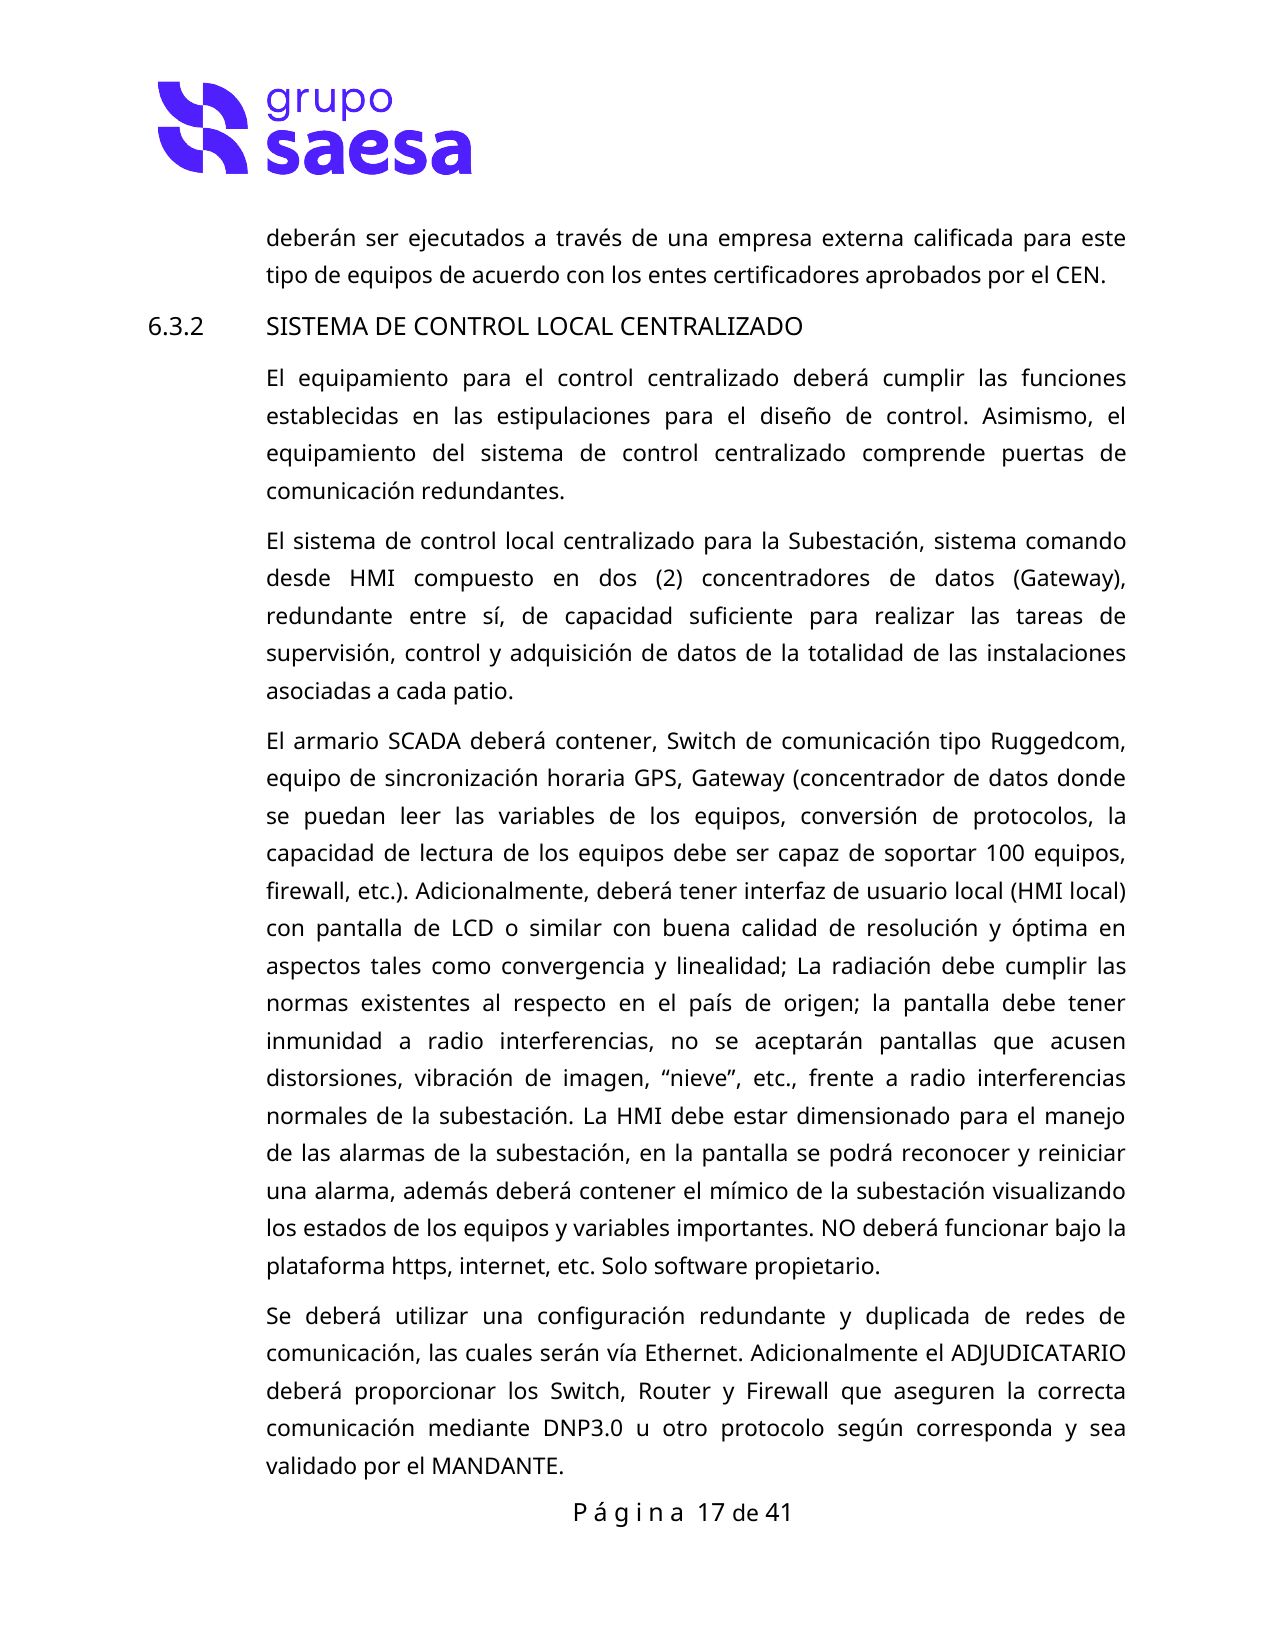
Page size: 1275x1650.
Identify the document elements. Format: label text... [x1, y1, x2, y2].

subtitle SISTEMA DE CONTROL LOCAL CENTRALIZADO [148, 309, 1127, 343]
text Se deberá utilizar una configuración redundante y duplicada de redes de comunicación, las cuales serán vía Ethernet. Adicionalmente el ADJUDICATARIO deberá proporcionar los Switch, Router y Firewall que aseguren la correcta comunicación mediante DNP3.0 u otro protocolo según corresponda y sea validado por el MANDANTE. [266, 1300, 1127, 1481]
text El sistema de control local centralizado para la Subestación, sistema comando desde HMI compuesto en dos (2) concentradores de datos (Gateway), redundante entre sí, de capacidad suficiente para realizar las tareas de supervisión, control y adquisición de datos de la totalidad de las instalaciones asociadas a cada patio. [266, 525, 1127, 706]
text El armario SCADA deberá contener, Switch de comunicación tipo Ruggedcom, equipo de sincronización horaria GPS, Gateway (concentrador de datos donde se puedan leer las variables de los equipos, conversión de protocolos, la capacidad de lectura de los equipos debe ser capaz de soportar 100 equipos, firewall, etc.). Adicionalmente, deberá tener interfaz de usuario local (HMI local) con pantalla de LCD o similar con buena calidad de resolución y óptima en aspectos tales como convergencia y linealidad; La radiación debe cumplir las normas existentes al respecto en el país de origen; la pantalla debe tener inmunidad a radio interferencias, no se aceptarán pantallas que acusen distorsiones, vibración de imagen, “nieve”, etc., frente a radio interferencias normales de la subestación. La HMI debe estar dimensionado para el manejo de las alarmas de la subestación, en la pantalla se podrá reconocer y reiniciar una alarma, además deberá contener el mímico de la subestación visualizando los estados de los equipos y variables importantes. NO deberá funcionar bajo la plataforma https, internet, etc. Solo software propietario. [266, 725, 1127, 1281]
text El equipamiento para el control centralizado deberá cumplir las funciones establecidas en las estipulaciones para el diseño de control. Asimismo, el equipamiento del sistema de control centralizado comprende puertas de comunicación redundantes. [266, 362, 1127, 506]
picture [147, 73, 481, 178]
